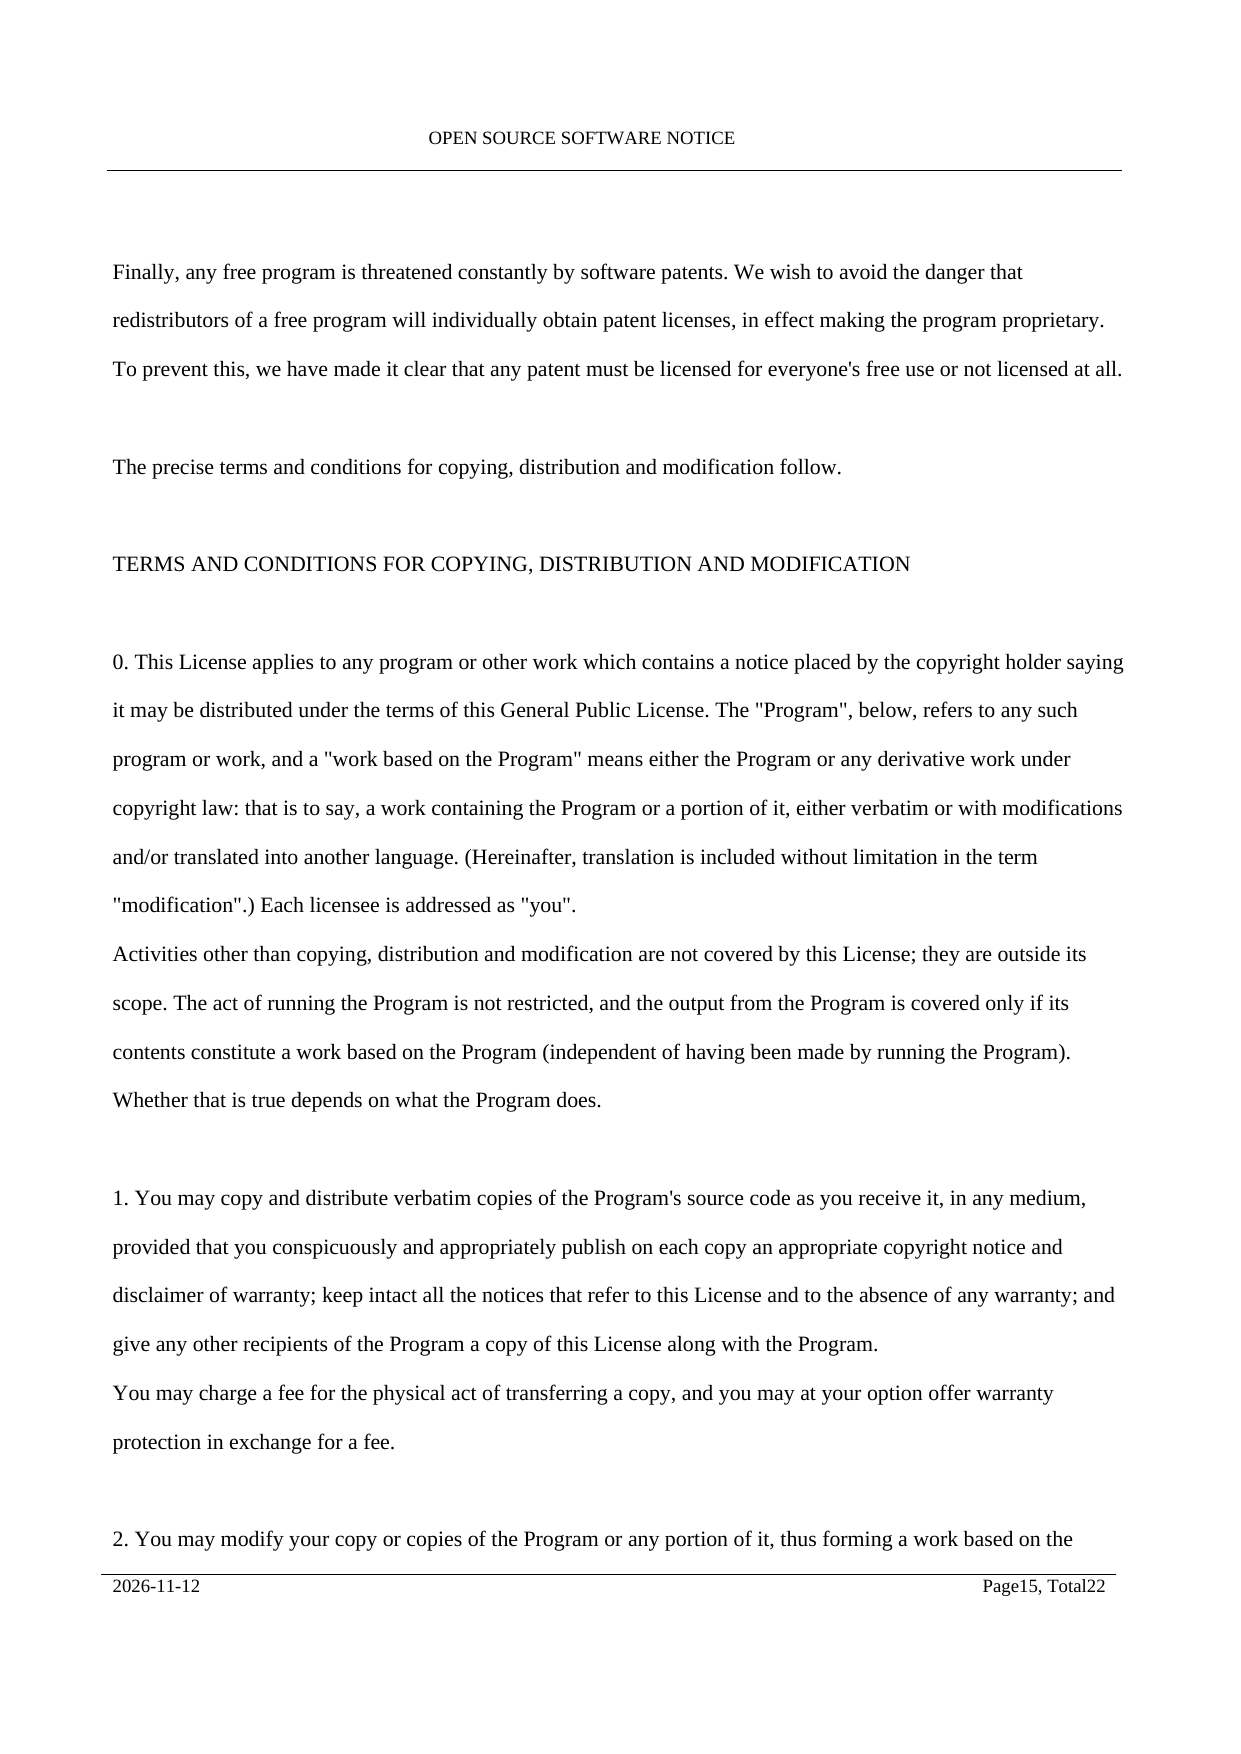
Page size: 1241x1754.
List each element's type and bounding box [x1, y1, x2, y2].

text [112, 206, 1128, 1555]
